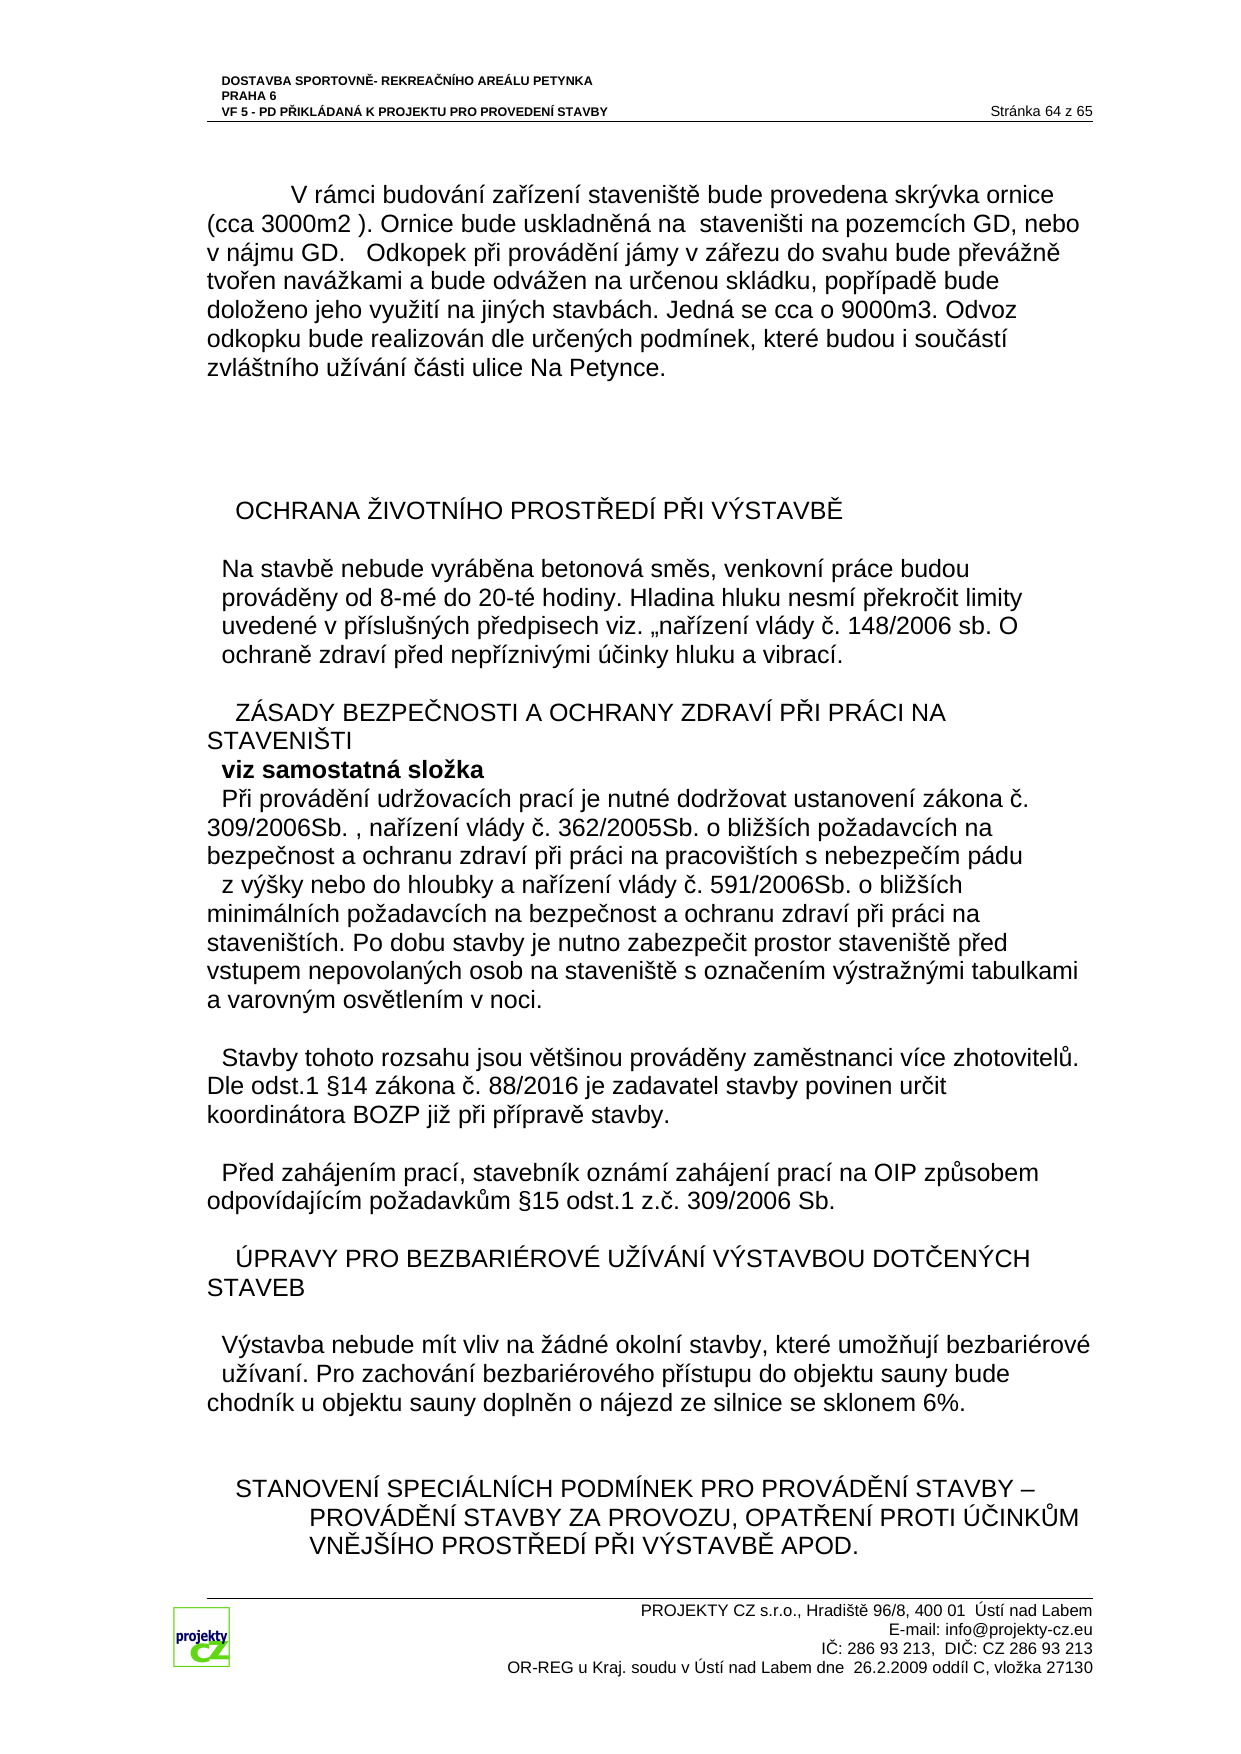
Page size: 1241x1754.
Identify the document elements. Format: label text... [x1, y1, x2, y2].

text ochraně zdraví před nepříznivými účinky hluku a vibrací. [207, 640, 1093, 669]
text VNĚJŠÍHO PROSTŘEDÍ PŘI VÝSTAVBĚ APOD. [207, 1531, 1093, 1560]
text ZÁSADY BEZPEČNOSTI A OCHRANY ZDRAVÍ PŘI PRÁCI NA STAVENIŠTI [207, 697, 1093, 755]
text Výstavba nebude mít vliv na žádné okolní stavby, které umožňují bezbariérové [207, 1330, 1093, 1359]
text uvedené v příslušných předpisech viz. „nařízení vlády č. 148/2006 sb. O [207, 611, 1093, 640]
text ÚPRAVY PRO BEZBARIÉROVÉ UŽÍVÁNÍ VÝSTAVBOU DOTČENÝCH STAVEB [207, 1244, 1093, 1301]
text prováděny od 8-mé do 20-té hodiny. Hladina hluku nesmí překročit limity [207, 582, 1093, 611]
text Před zahájením prací, stavebník oznámí zahájení prací na OIP způsobem odpovídajícím požadavkům §15 odst.1 z.č. 309/2006 Sb. [207, 1157, 1093, 1215]
text STANOVENÍ SPECIÁLNÍCH PODMÍNEK PRO PROVÁDĚNÍ STAVBY – [207, 1474, 1093, 1502]
text V rámci budování zařízení staveniště bude provedena skrývka ornice (cca 3000m2 ). Ornice bude uskladněná na staveništi na pozemcích GD, nebo v nájmu GD. Odkopek při provádění jámy v zářezu do svahu bude převážně tvořen navážkami a bude odvážen na určenou skládku, popřípadě bude doloženo jeho využití na jiných stavbách. Jedná se cca o 9000m3. Odvoz odkopku bude realizován dle určených podmínek, které budou i součástí zvláštního užívání části ulice Na Petynce. [207, 180, 1093, 381]
text Při provádění udržovacích prací je nutné dodržovat ustanovení zákona č. 309/2006Sb. , nařízení vlády č. 362/2005Sb. o bližších požadavcích na bezpečnost a ochranu zdraví při práci na pracovištích s nebezpečím pádu [207, 784, 1093, 870]
text viz samostatná složka [207, 755, 1093, 784]
picture [170, 1605, 233, 1670]
text PROVÁDĚNÍ STAVBY ZA PROVOZU, OPATŘENÍ PROTI ÚČINKŮM [207, 1502, 1093, 1531]
text Na stavbě nebude vyráběna betonová směs, venkovní práce budou [207, 554, 1093, 582]
text z výšky nebo do hloubky a nařízení vlády č. 591/2006Sb. o bližších minimálních požadavcích na bezpečnost a ochranu zdraví při práci na staveništích. Po dobu stavby je nutno zabezpečit prostor staveniště před vstupem nepovolaných osob na staveniště s označením výstražnými tabulkami a varovným osvětlením v noci. [207, 870, 1093, 1014]
text Stavby tohoto rozsahu jsou většinou prováděny zaměstnanci více zhotovitelů. Dle odst.1 §14 zákona č. 88/2016 je zadavatel stavby povinen určit koordinátora BOZP již při přípravě stavby. [207, 1042, 1093, 1129]
text OCHRANA ŽIVOTNÍHO PROSTŘEDÍ PŘI VÝSTAVBĚ [207, 496, 1093, 525]
text užívaní. Pro zachování bezbariérového přístupu do objektu sauny bude chodník u objektu sauny doplněn o nájezd ze silnice se sklonem 6%. [207, 1359, 1093, 1416]
